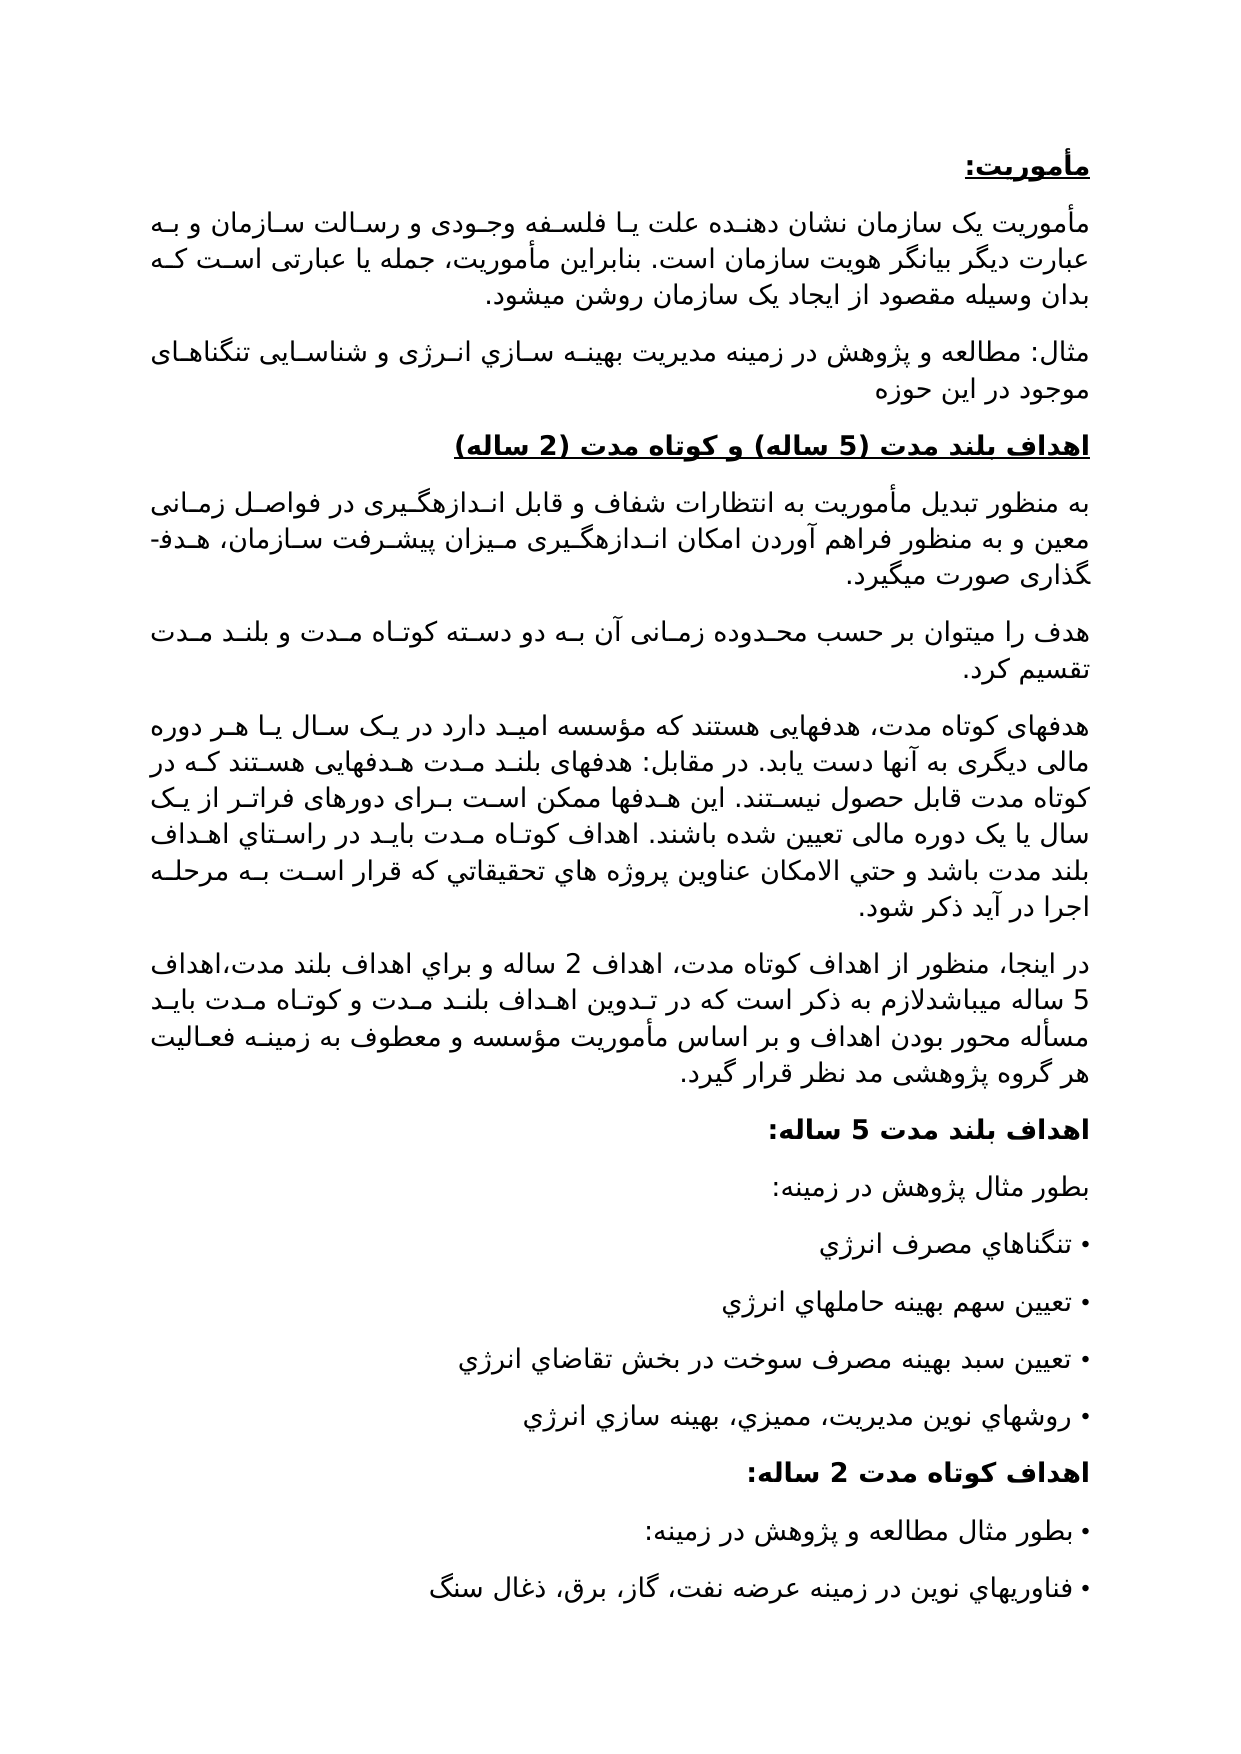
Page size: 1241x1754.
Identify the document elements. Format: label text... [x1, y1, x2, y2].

text اهداف بلند مدت (5 ساله) و کوتاه مدت (2 ساله) [150, 430, 1090, 462]
text اهداف بلند مدت 5 ساله: [150, 1114, 1090, 1146]
text • تعيين سهم بهينه حاملهاي انرژي [150, 1286, 1090, 1317]
text • بطور مثال مطالعه و پژوهش در زمينه: [150, 1514, 1090, 1546]
text • روشهاي نوين مديريت، مميزي، بهينه سازي انرژي [150, 1400, 1090, 1432]
text مأموریت یک سازمان نشان دهنده علت یا فلسفه وجودی و رسالت سازمان و به عبارت دیگر بیانگر هویت سازمان است. بنابراین مأموریت، جمله یا عبارتی است که بدان وسیله مقصود از ایجاد یک سازمان روشن میشود. [150, 207, 1090, 311]
text مأموریت: [150, 150, 1090, 182]
text بطور مثال پژوهش در زمينه: [150, 1171, 1090, 1203]
text هدف را میتوان بر حسب محدوده زمانی آن به دو دسته کوتاه مدت و بلند مدت تقسیم کرد. [150, 617, 1090, 684]
text هدفهای کوتاه مدت، هدفهایی هستند که مؤسسه امید دارد در یک سال یا هر دوره مالی دیگری به آنها دست یابد. در مقابل: هدفهای بلند مدت هدفهایی هستند که در کوتاه مدت قابل حصول نیستند. این هدفها ممکن است برای دورهای فراتر از یک سال یا یک دوره مالی تعیین شده باشند. اهداف كوتاه مدت بايد در راستاي اهداف بلند مدت باشد و حتي الامكان عناوين پروژه هاي تحقيقاتي كه قرار است به مرحله اجرا در آيد ذكر شود. [150, 710, 1090, 923]
text • تنگناهاي مصرف انرژي [150, 1228, 1090, 1260]
text در اینجا، منظور از اهداف کوتاه مدت، اهداف 2 ساله و براي اهداف بلند مدت،اهداف 5 ساله ميباشدلازم به ذكر است كه در تدوين اهداف بلند مدت و كوتاه مدت بايد مسأله محور بودن اهداف و بر اساس مأموریت مؤسسه و معطوف به زمینه فعالیت هر گروه پژوهشی مد نظر قرار گیرد. [150, 948, 1090, 1089]
text اهداف كوتاه مدت 2 ساله: [150, 1457, 1090, 1489]
text • فناوريهاي نوين در زمينه عرضه نفت، گاز، برق، ذغال سنگ [150, 1572, 1090, 1604]
text مثال: مطالعه و پژوهش در زمینه مدیریت بهینه سازي انرژی و شناسایی تنگناهای موجود در این حوزه [150, 337, 1090, 404]
text • تعيين سبد بهينه مصرف سوخت در بخش تقاضاي انرژي [150, 1343, 1090, 1375]
text به منظور تبدیل مأموریت به انتظارات شفاف و قابل اندازهگیری در فواصل زمانی معین و به منظور فراهم آوردن امکان اندازهگیری میزان پیشرفت سازمان، هدفگذاری صورت میگیرد. [150, 487, 1090, 591]
